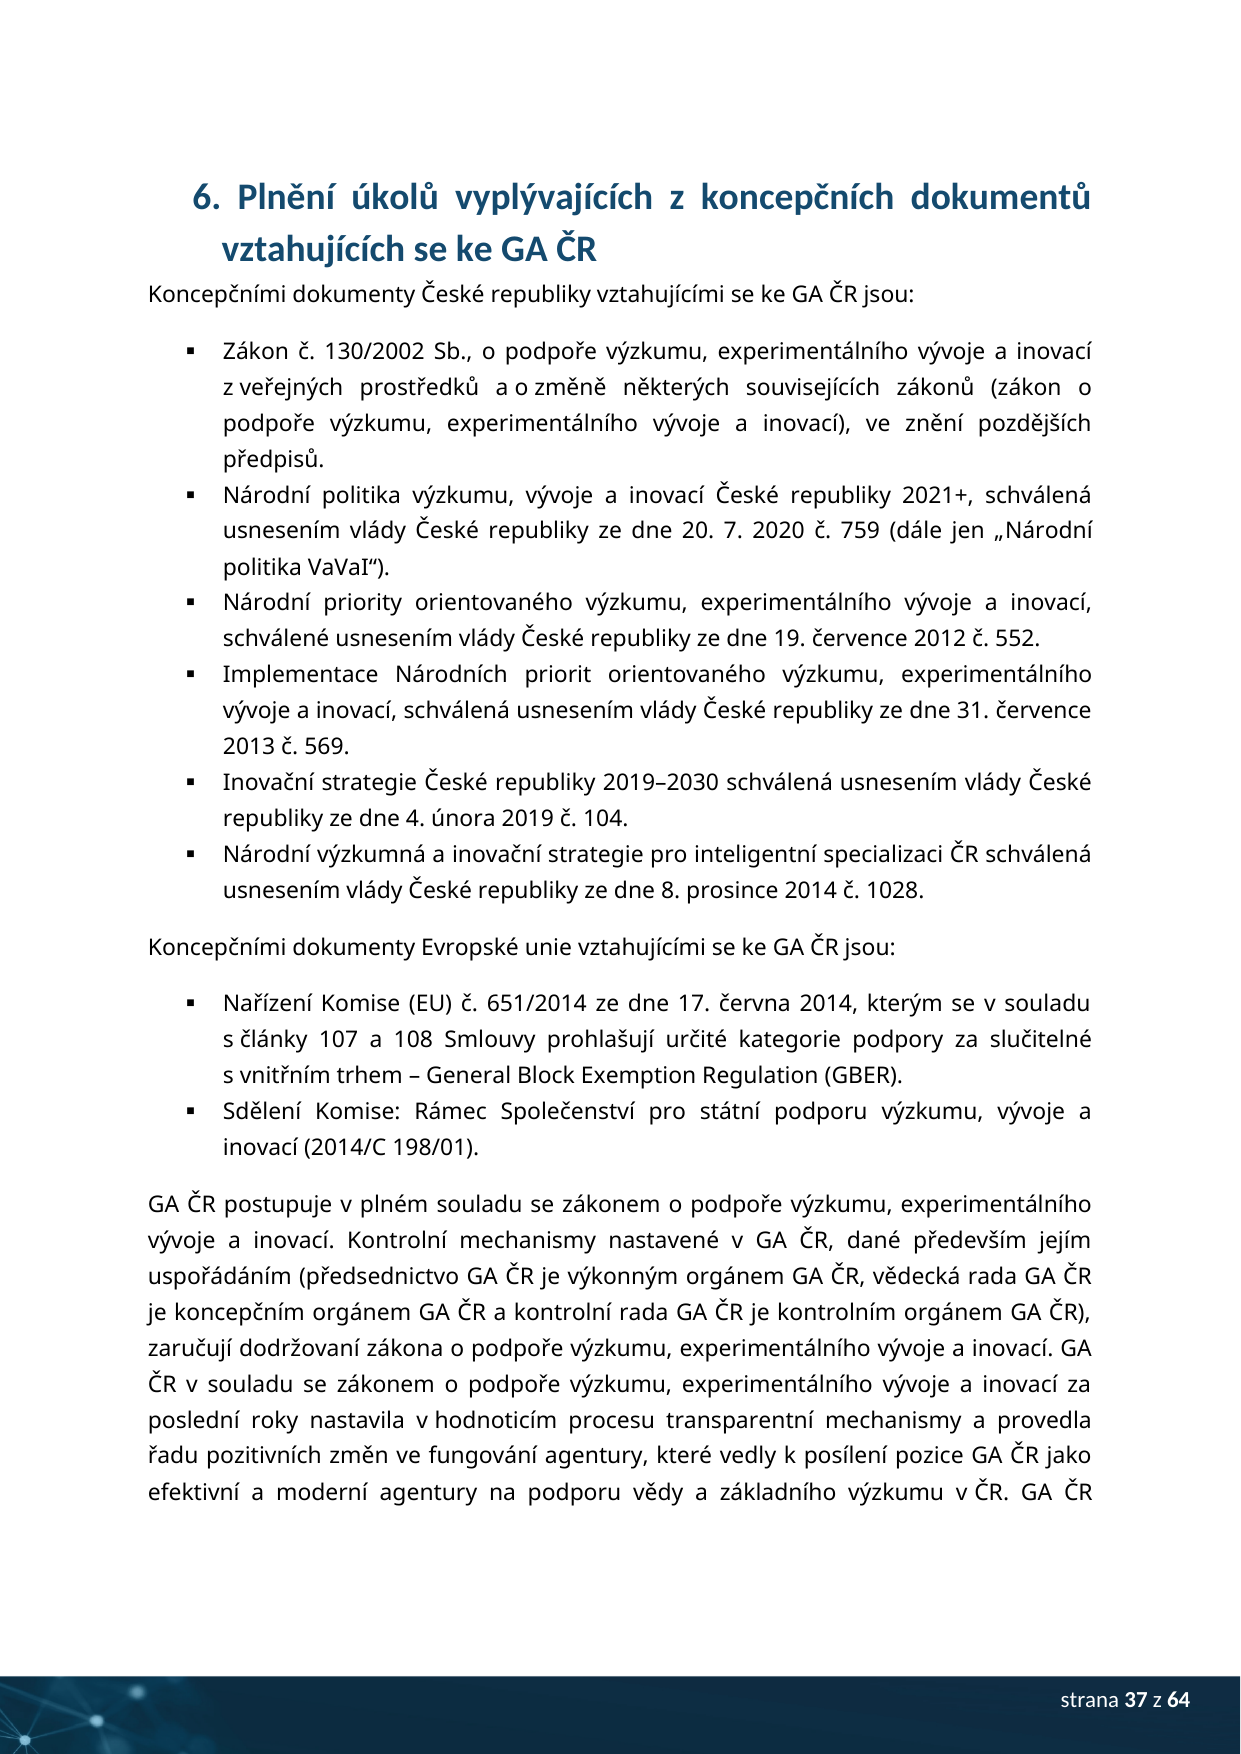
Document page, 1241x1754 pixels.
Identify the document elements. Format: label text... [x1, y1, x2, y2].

picture [0, 1643, 1241, 1754]
list Implementace Národních priorit orientovaného výzkumu, experimentálního vývoje a inovací, schválená usnesením vlády České republiky ze dne 31. července 2013 č. 569. [185, 658, 1093, 761]
subtitle 6. Plnění úkolů vyplývajících z koncepčních dokumentů vztahujících se ke GA ČR [192, 173, 1093, 271]
list Národní výzkumná a inovační strategie pro inteligentní specializaci ČR schválená usnesením vlády České republiky ze dne 8. prosince 2014 č. 1028. [185, 838, 1093, 905]
list Sdělení Komise: Rámec Společenství pro státní podporu výzkumu, vývoje a inovací (2014/C 198/01). [185, 1095, 1093, 1162]
text Koncepčními dokumenty České republiky vztahujícími se ke GA ČR jsou: [148, 278, 1093, 309]
list Zákon č. 130/2002 Sb., o podpoře výzkumu, experimentálního vývoje a inovací z veřejných prostředků a o změně některých souvisejících zákonů (zákon o podpoře výzkumu, experimentálního vývoje a inovací), ve znění pozdějších předpisů. [185, 335, 1093, 474]
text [148, 1188, 1093, 1507]
list Inovační strategie České republiky 2019–2030 schválená usnesením vlády České republiky ze dne 4. února 2019 č. 104. [185, 766, 1093, 833]
list Národní politika výzkumu, vývoje a inovací České republiky 2021+, schválená usnesením vlády České republiky ze dne 20. 7. 2020 č. 759 (dále jen „Národní politika VaVaI“). [185, 478, 1093, 582]
list Nařízení Komise (EU) č. 651/2014 ze dne 17. června 2014, kterým se v souladu s články 107 a 108 Smlouvy prohlašují určité kategorie podpory za slučitelné s vnitřním trhem – General Block Exemption Regulation (GBER). [185, 987, 1093, 1091]
text Koncepčními dokumenty Evropské unie vztahujícími se ke GA ČR jsou: [148, 931, 1093, 962]
list Národní priority orientovaného výzkumu, experimentálního vývoje a inovací, schválené usnesením vlády České republiky ze dne 19. července 2012 č. 552. [185, 586, 1093, 653]
